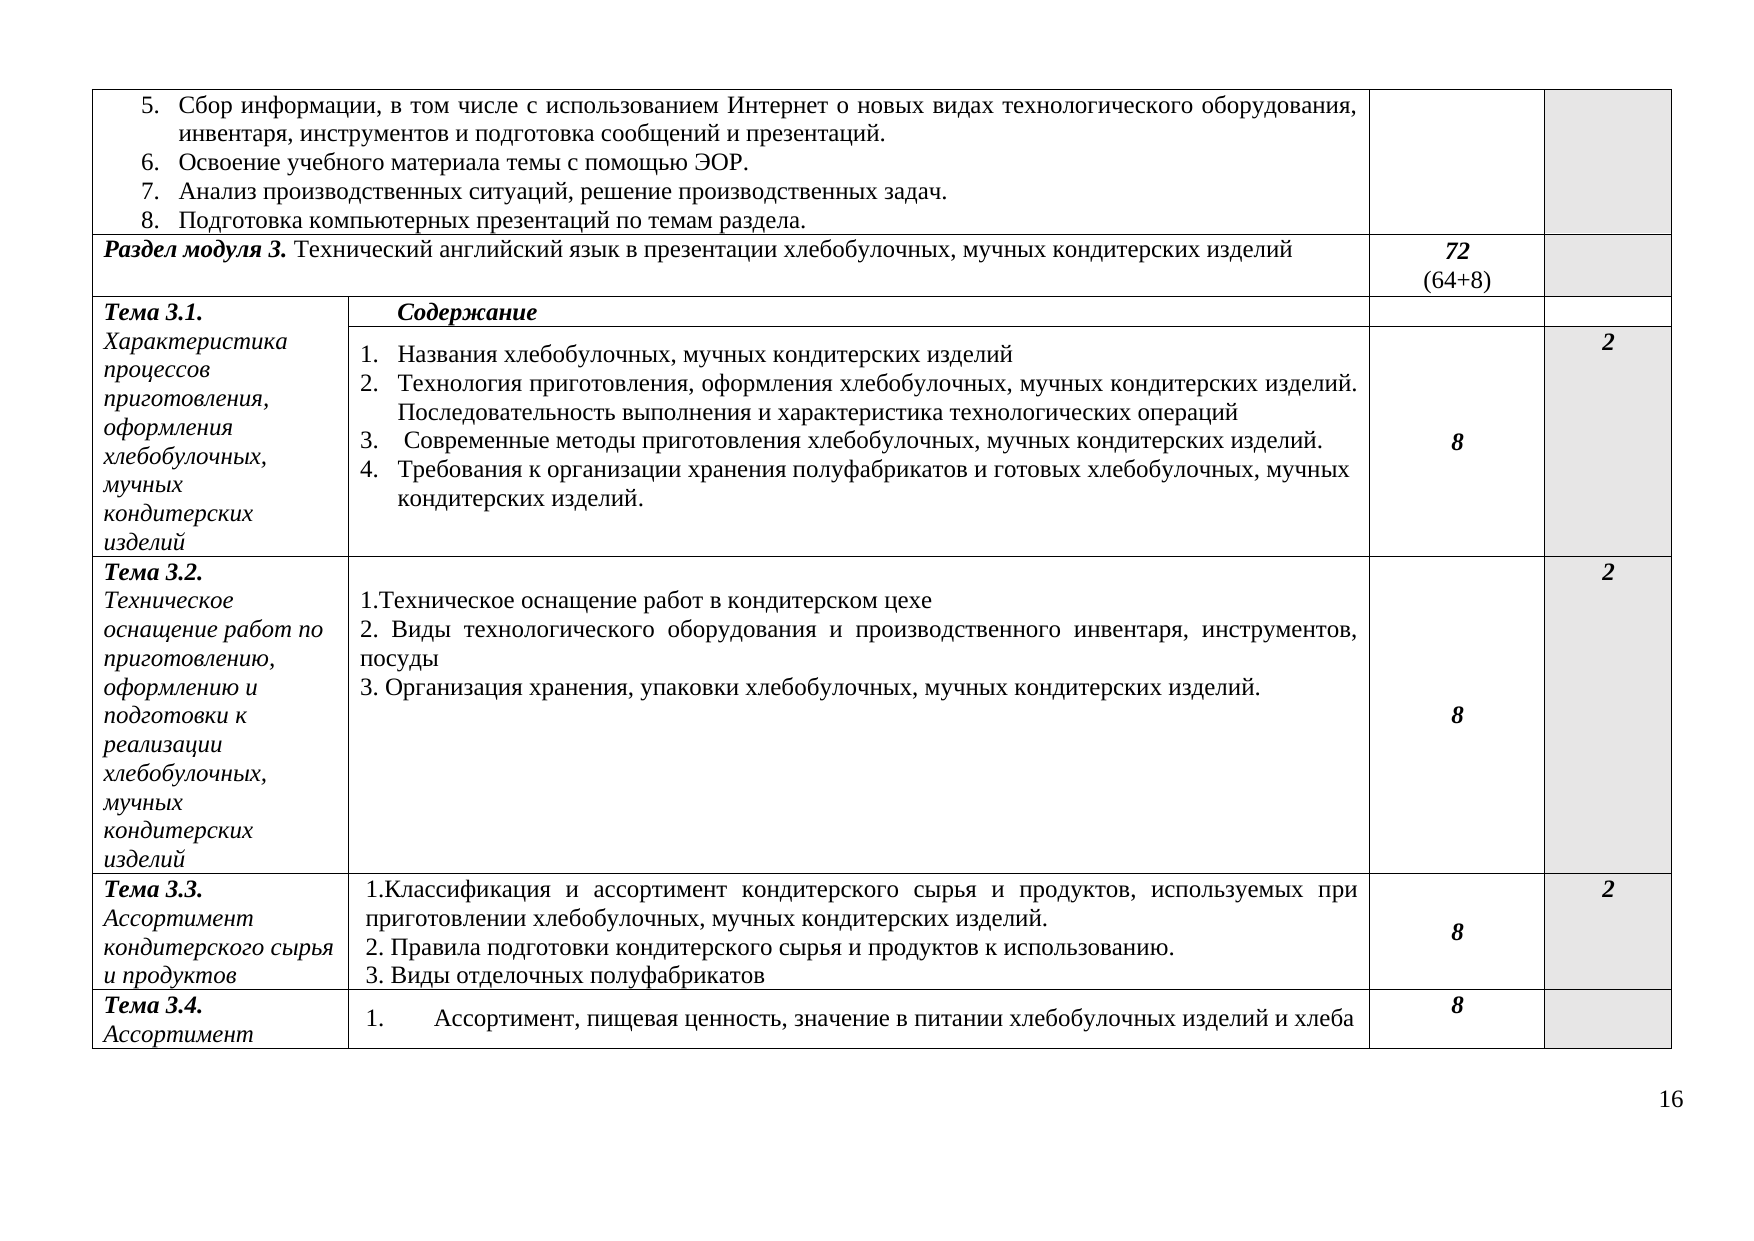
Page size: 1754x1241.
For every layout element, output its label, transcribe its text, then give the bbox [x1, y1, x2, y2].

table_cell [349, 990, 1369, 1048]
table_cell Содержание [349, 297, 1369, 326]
table_cell 2 [1545, 874, 1671, 989]
table_cell 72 (64+8) [1370, 235, 1544, 296]
table_cell Раздел модуля 3. Технический английский язык в презентации хлебобулочных, мучных кондитерских изделий [93, 235, 1369, 296]
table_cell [93, 990, 348, 1048]
table_cell [1545, 90, 1671, 233]
table_cell 1.Техническое оснащение работ в кондитерском цехе 2. Виды технологического оборудования и производственного инвентаря, инструментов, посуды 3. Организация хранения, упаковки хлебобулочных, мучных кондитерских изделий. [349, 557, 1369, 873]
table_cell Названия хлебобулочных, мучных кондитерских изделий Технология приготовления, оформления хлебобулочных, мучных кондитерских изделий. Последовательность выполнения и характеристика технологических операций Современные методы приготовления хлебобулочных, мучных кондитерских изделий. Требования к организации хранения полуфабрикатов и готовых хлебобулочных, мучных кондитерских изделий. [349, 327, 1369, 556]
table_cell [1370, 297, 1544, 326]
table_cell 8 [1370, 327, 1544, 556]
table_cell Тема 3.3. Ассортимент кондитерского сырья и продуктов [93, 874, 348, 989]
table_cell 33 [1370, 90, 1544, 233]
table_cell 2 [1545, 327, 1671, 556]
table_cell 8 [1370, 874, 1544, 989]
table_cell [1545, 990, 1671, 1048]
table_cell Тема 3.1. Характеристика процессов приготовления, оформления хлебобулочных, мучных кондитерских изделий [93, 297, 348, 556]
table_cell Тема 3.2. Техническое оснащение работ по приготовлению, оформлению и подготовки к реализации хлебобулочных, мучных кондитерских изделий [93, 557, 348, 873]
table_cell 8 [1370, 557, 1544, 873]
table_cell 8 [1370, 990, 1544, 1048]
table_cell 1.Классификация и ассортимент кондитерского сырья и продуктов, используемых при приготовлении хлебобулочных, мучных кондитерских изделий. 2. Правила подготовки кондитерского сырья и продуктов к использованию. 3. Виды отделочных полуфабрикатов [349, 874, 1369, 989]
table_cell [1545, 297, 1671, 326]
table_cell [93, 90, 1369, 233]
table_cell 2 [1545, 557, 1671, 873]
table_cell [1545, 235, 1671, 296]
